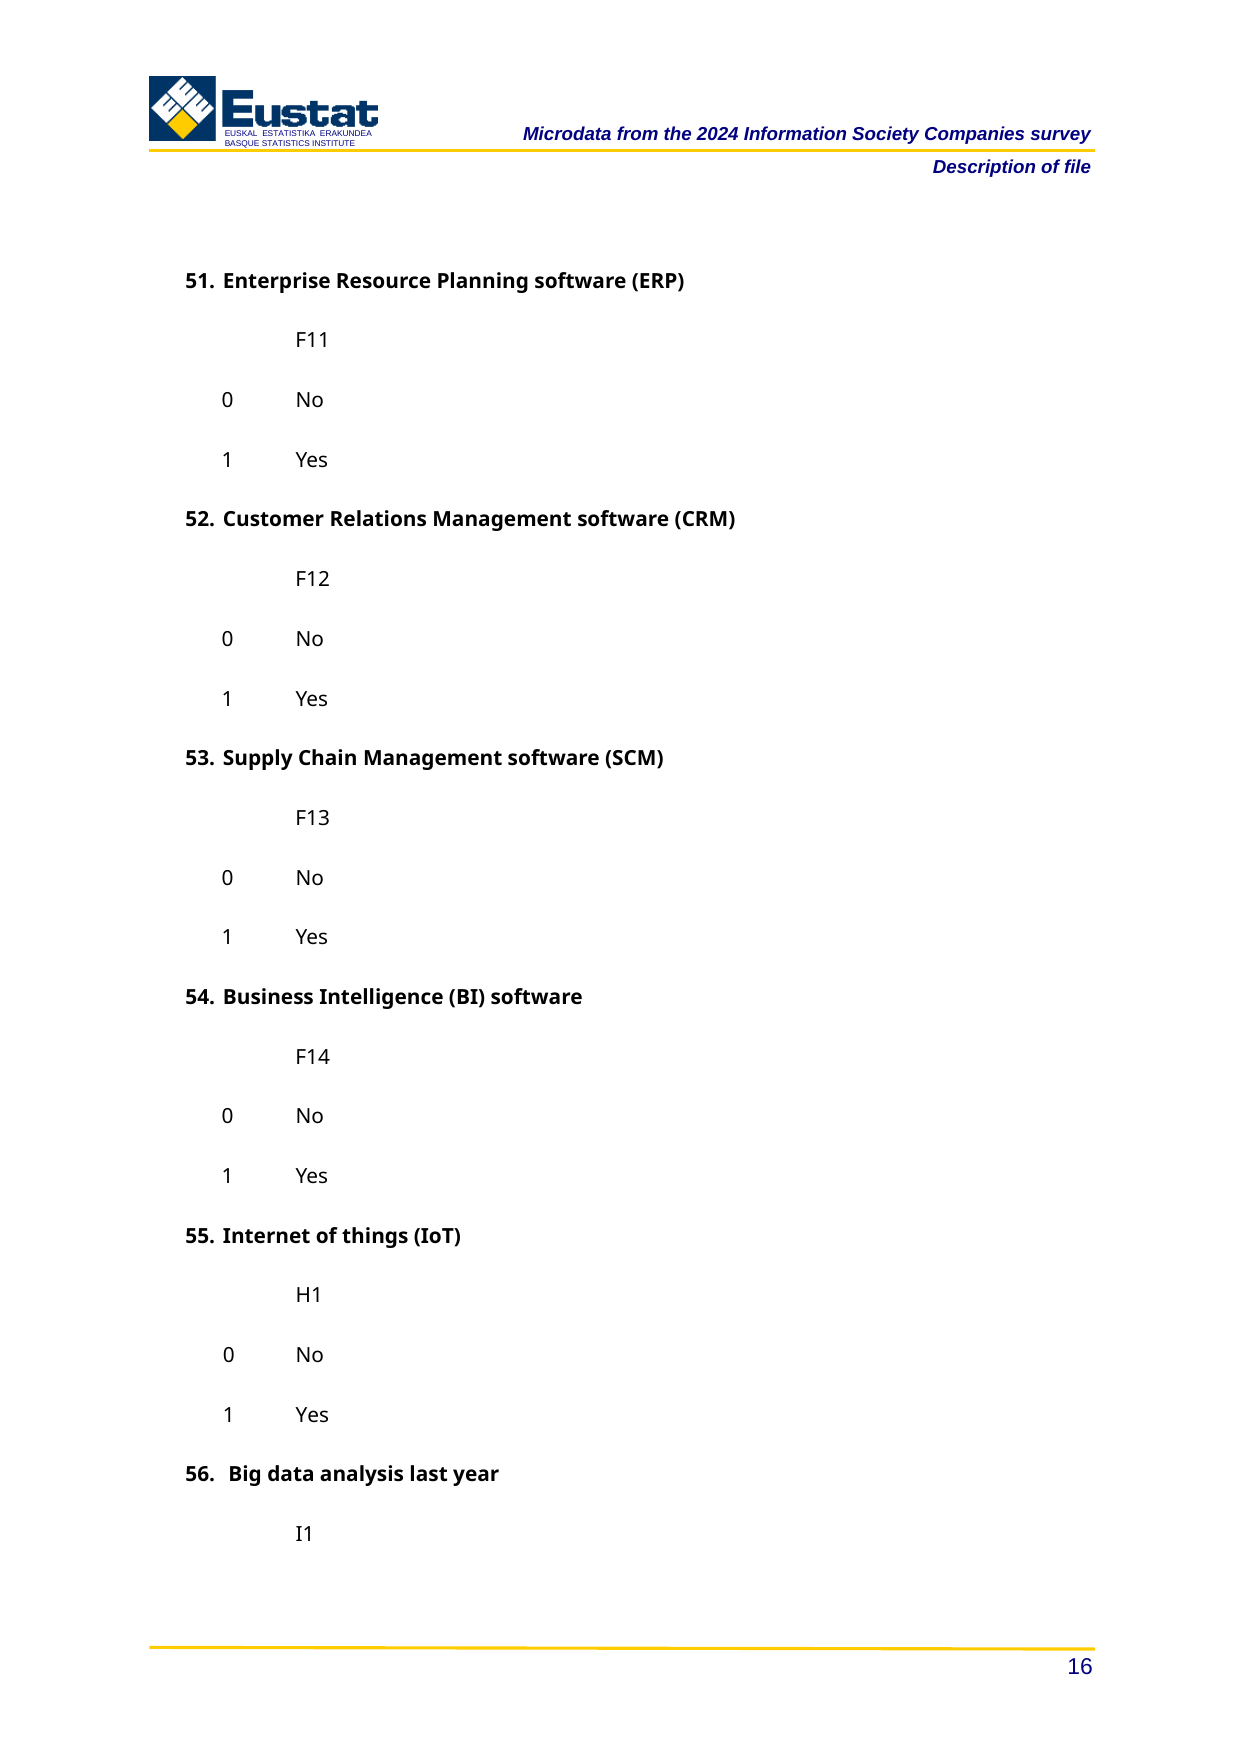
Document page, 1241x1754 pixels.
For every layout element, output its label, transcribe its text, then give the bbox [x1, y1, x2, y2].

picture [149, 76, 378, 141]
list Internet of things (IoT) [185, 1221, 1092, 1249]
list 0 No [221, 863, 1092, 891]
list Customer Relations Management software (CRM) [185, 504, 1092, 533]
list 0 No [221, 1101, 1092, 1130]
list I1 [223, 1519, 1092, 1548]
list 1 Yes [148, 684, 1092, 712]
list 1 Yes [223, 1400, 1092, 1428]
list 1 Yes [148, 1161, 1092, 1189]
list F14 [295, 1042, 1092, 1070]
list F11 [295, 326, 1092, 354]
list Big data analysis last year [185, 1459, 1092, 1488]
list F13 [295, 803, 1092, 831]
list H1 [223, 1281, 1092, 1309]
list 0 No [223, 1340, 1092, 1369]
list 1 Yes [148, 445, 1092, 473]
list Supply Chain Management software (SCM) [185, 743, 1092, 772]
list 0 No [221, 624, 1092, 652]
list Enterprise Resource Planning software (ERP) [185, 266, 1092, 294]
list 1 Yes [148, 922, 1092, 951]
list F12 [295, 564, 1092, 593]
list Business Intelligence (BI) software [185, 982, 1092, 1011]
list 0 No [221, 385, 1092, 414]
